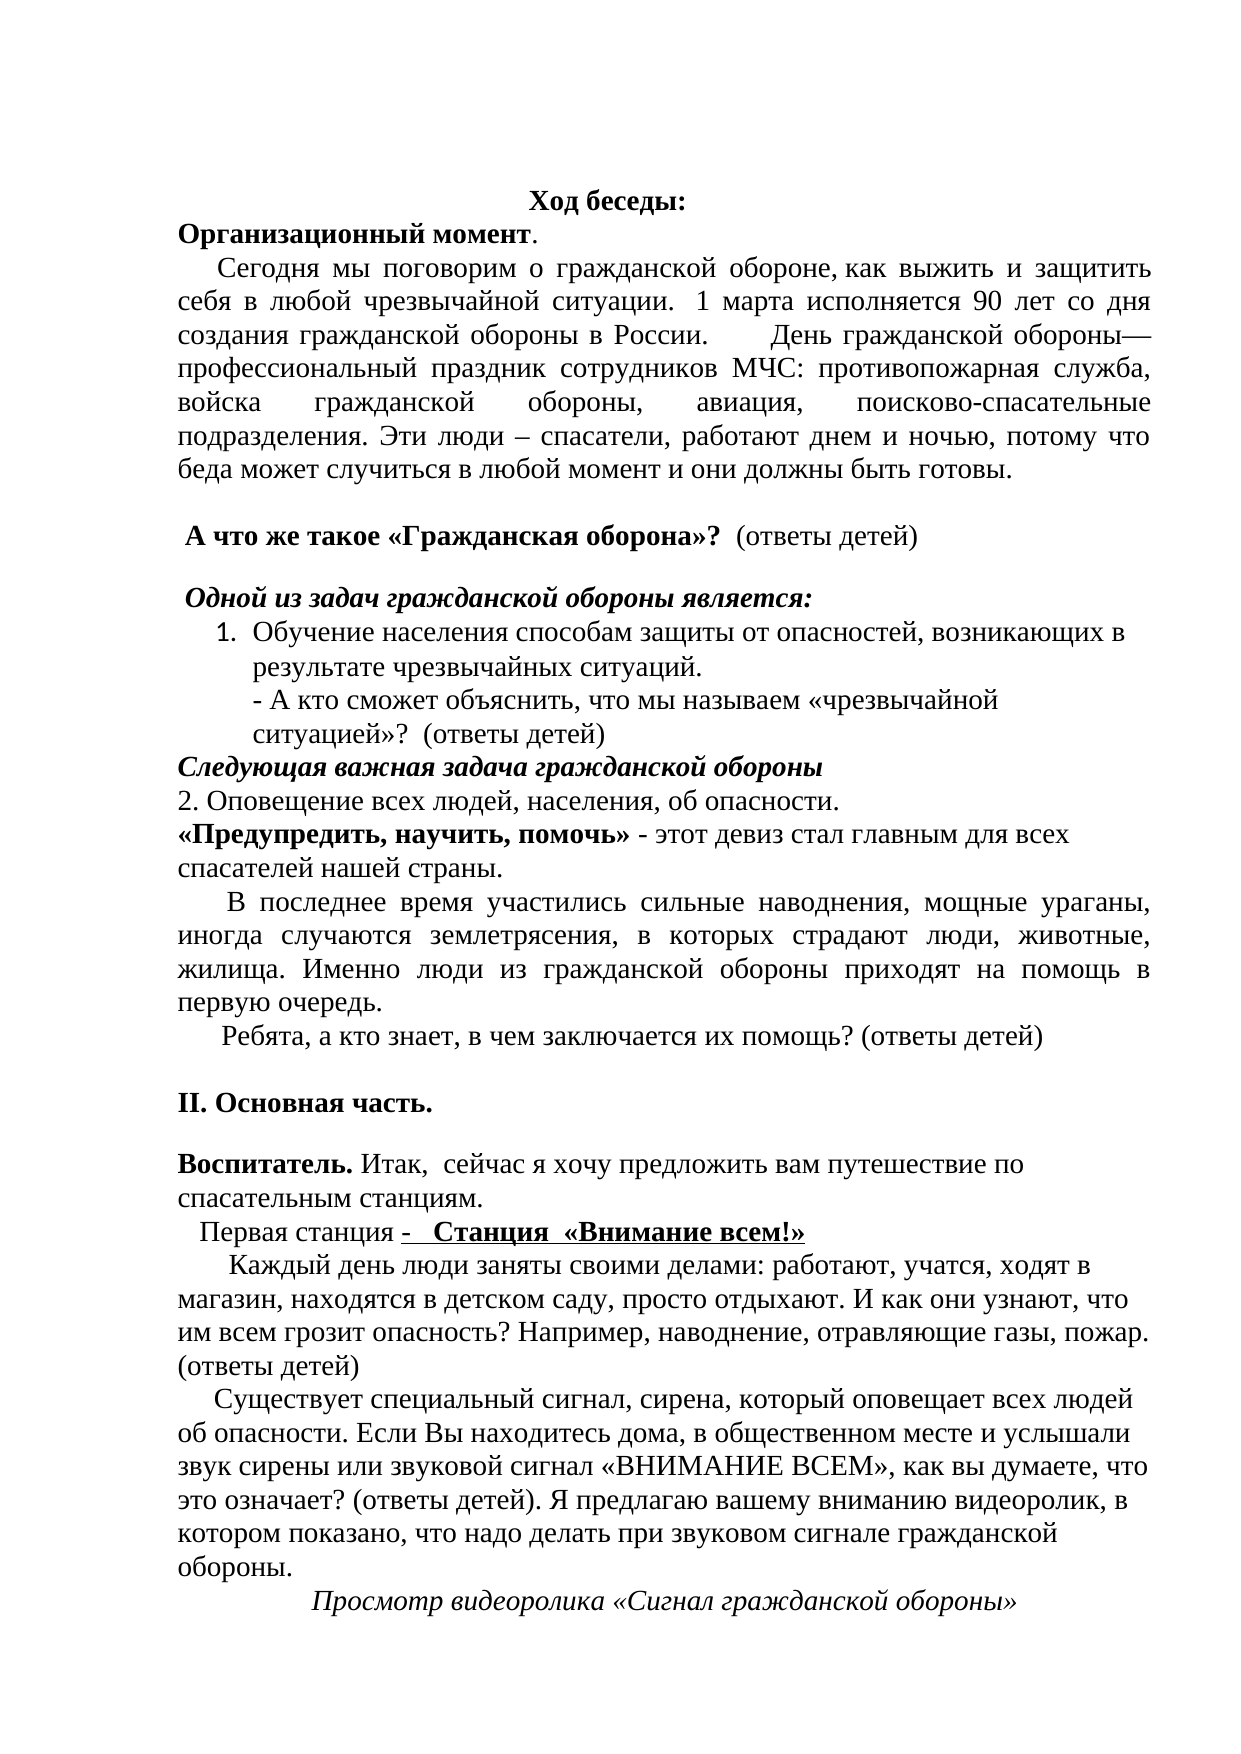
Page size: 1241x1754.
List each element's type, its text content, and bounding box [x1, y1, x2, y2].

text Просмотр видеоролика «Сигнал гражданской обороны» [177, 1583, 1152, 1616]
text Одной из задач гражданской обороны является: [177, 580, 1152, 613]
text Первая станция - Станция «Внимание всем!» [177, 1214, 1152, 1247]
text Ребята, а кто знает, в чем заключается их помощь? (ответы детей) [177, 1018, 1152, 1051]
text А что же такое «Гражданская оборона»? (ответы детей) [177, 518, 1152, 552]
text Каждый день люди заняты своими делами: работают, учатся, ходят в магазин, находятся в детском саду, просто отдыхают. И как они узнают, что им всем грозит опасность? Например, наводнение, отравляющие газы, пожар. (ответы детей) [177, 1247, 1152, 1381]
text В последнее время участились сильные наводнения, мощные ураганы, иногда случаются землетрясения, в которых страдают люди, животные, жилища. Именно люди из гражданской обороны приходят на помощь в первую очередь. [177, 884, 1152, 1018]
text Сегодня мы поговорим о гражданской обороне, как выжить и защитить себя в любой чрезвычайной ситуации. 1 марта исполняется 90 лет со дня создания гражданской обороны в России. День гражданской обороны— профессиональный праздник сотрудников МЧС: противопожарная служба, войска гражданской обороны, авиация, поисково-спасательные подразделения. Эти люди – спасатели, работают днем и ночью, потому что беда может случиться в любой момент и они должны быть готовы. [177, 250, 1152, 485]
text - А кто сможет объяснить, что мы называем «чрезвычайной ситуацией»? (ответы детей) [252, 682, 1152, 749]
text II. Основная часть. [177, 1085, 1152, 1118]
text Существует специальный сигнал, сирена, который оповещает всех людей об опасности. Если Вы находитесь дома, в общественном месте и услышали звук сирены или звуковой сигнал «ВНИМАНИЕ ВСЕМ», как вы думаете, что это означает? (ответы детей). Я предлагаю вашему вниманию видеоролик, в котором показано, что надо делать при звуковом сигнале гражданской обороны. [177, 1381, 1152, 1583]
text 2. Оповещение всех людей, населения, об опасности. [177, 783, 1152, 817]
text Следующая важная задача гражданской обороны [177, 749, 1152, 783]
text «Предупредить, научить, помочь» - этот девиз стал главным для всех спасателей нашей страны. [177, 817, 1152, 884]
text Ход беседы: [215, 183, 1152, 216]
list Обучение населения способам защиты от опасностей, возникающих в результате чрезвычайных ситуаций. [215, 613, 1152, 682]
text Организационный момент. [177, 216, 1152, 250]
text Воспитатель. Итак, сейчас я хочу предложить вам путешествие по спасательным станциям. [177, 1147, 1152, 1214]
